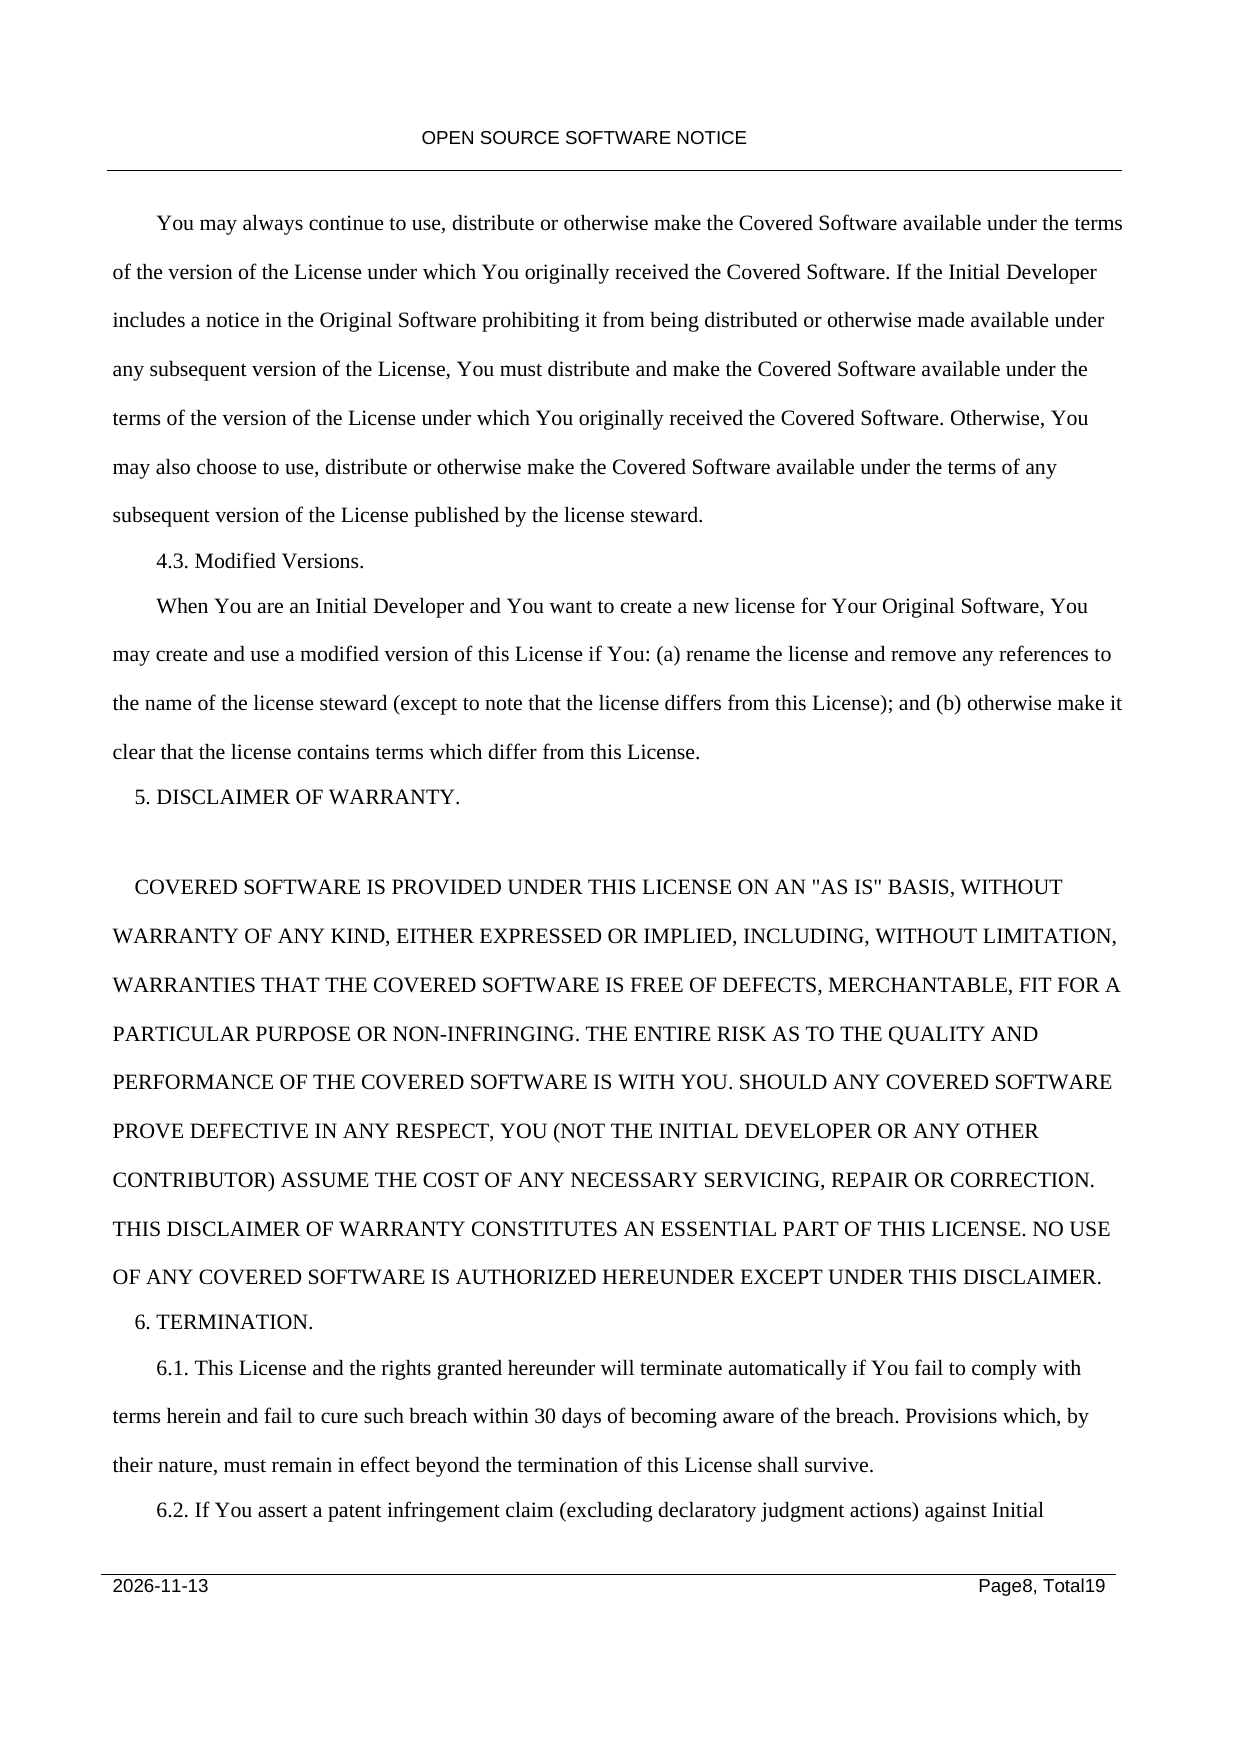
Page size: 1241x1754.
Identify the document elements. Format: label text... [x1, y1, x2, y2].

text 5. DISCLAIMER OF WARRANTY. [112, 780, 1128, 813]
text COVERED SOFTWARE IS PROVIDED UNDER THIS LICENSE ON AN "AS IS" BASIS, WITHOUT WARRANTY OF ANY KIND, EITHER EXPRESSED OR IMPLIED, INCLUDING, WITHOUT LIMITATION, WARRANTIES THAT THE COVERED SOFTWARE IS FREE OF DEFECTS, MERCHANTABLE, FIT FOR A PARTICULAR PURPOSE OR NON-INFRINGING. THE ENTIRE RISK AS TO THE QUALITY AND PERFORMANCE OF THE COVERED SOFTWARE IS WITH YOU. SHOULD ANY COVERED SOFTWARE PROVE DEFECTIVE IN ANY RESPECT, YOU (NOT THE INITIAL DEVELOPER OR ANY OTHER CONTRIBUTOR) ASSUME THE COST OF ANY NECESSARY SERVICING, REPAIR OR CORRECTION. THIS DISCLAIMER OF WARRANTY CONSTITUTES AN ESSENTIAL PART OF THIS LICENSE. NO USE OF ANY COVERED SOFTWARE IS AUTHORIZED HEREUNDER EXCEPT UNDER THIS DISCLAIMER. [112, 871, 1128, 1293]
text 4.3. Modified Versions. [112, 544, 1128, 576]
text 6. TERMINATION. [112, 1306, 1128, 1338]
text When You are an Initial Developer and You want to create a new license for Your Original Software, You may create and use a modified version of this License if You: (a) rename the license and remove any references to the name of the license steward (except to note that the license differs from this License); and (b) otherwise make it clear that the license contains terms which differ from this License. [112, 589, 1128, 768]
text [112, 1493, 1128, 1526]
text 6.1. This License and the rights granted hereunder will terminate automatically if You fail to comply with terms herein and fail to cure such breach within 30 days of becoming aware of the breach. Provisions which, by their nature, must remain in effect beyond the termination of this License shall survive. [112, 1351, 1128, 1481]
text You may always continue to use, distribute or otherwise make the Covered Software available under the terms of the version of the License under which You originally received the Covered Software. If the Initial Developer includes a notice in the Original Software prohibiting it from being distributed or otherwise made available under any subsequent version of the License, You must distribute and make the Covered Software available under the terms of the version of the License under which You originally received the Covered Software. Otherwise, You may also choose to use, distribute or otherwise make the Covered Software available under the terms of any subsequent version of the License published by the license steward. [112, 206, 1128, 531]
